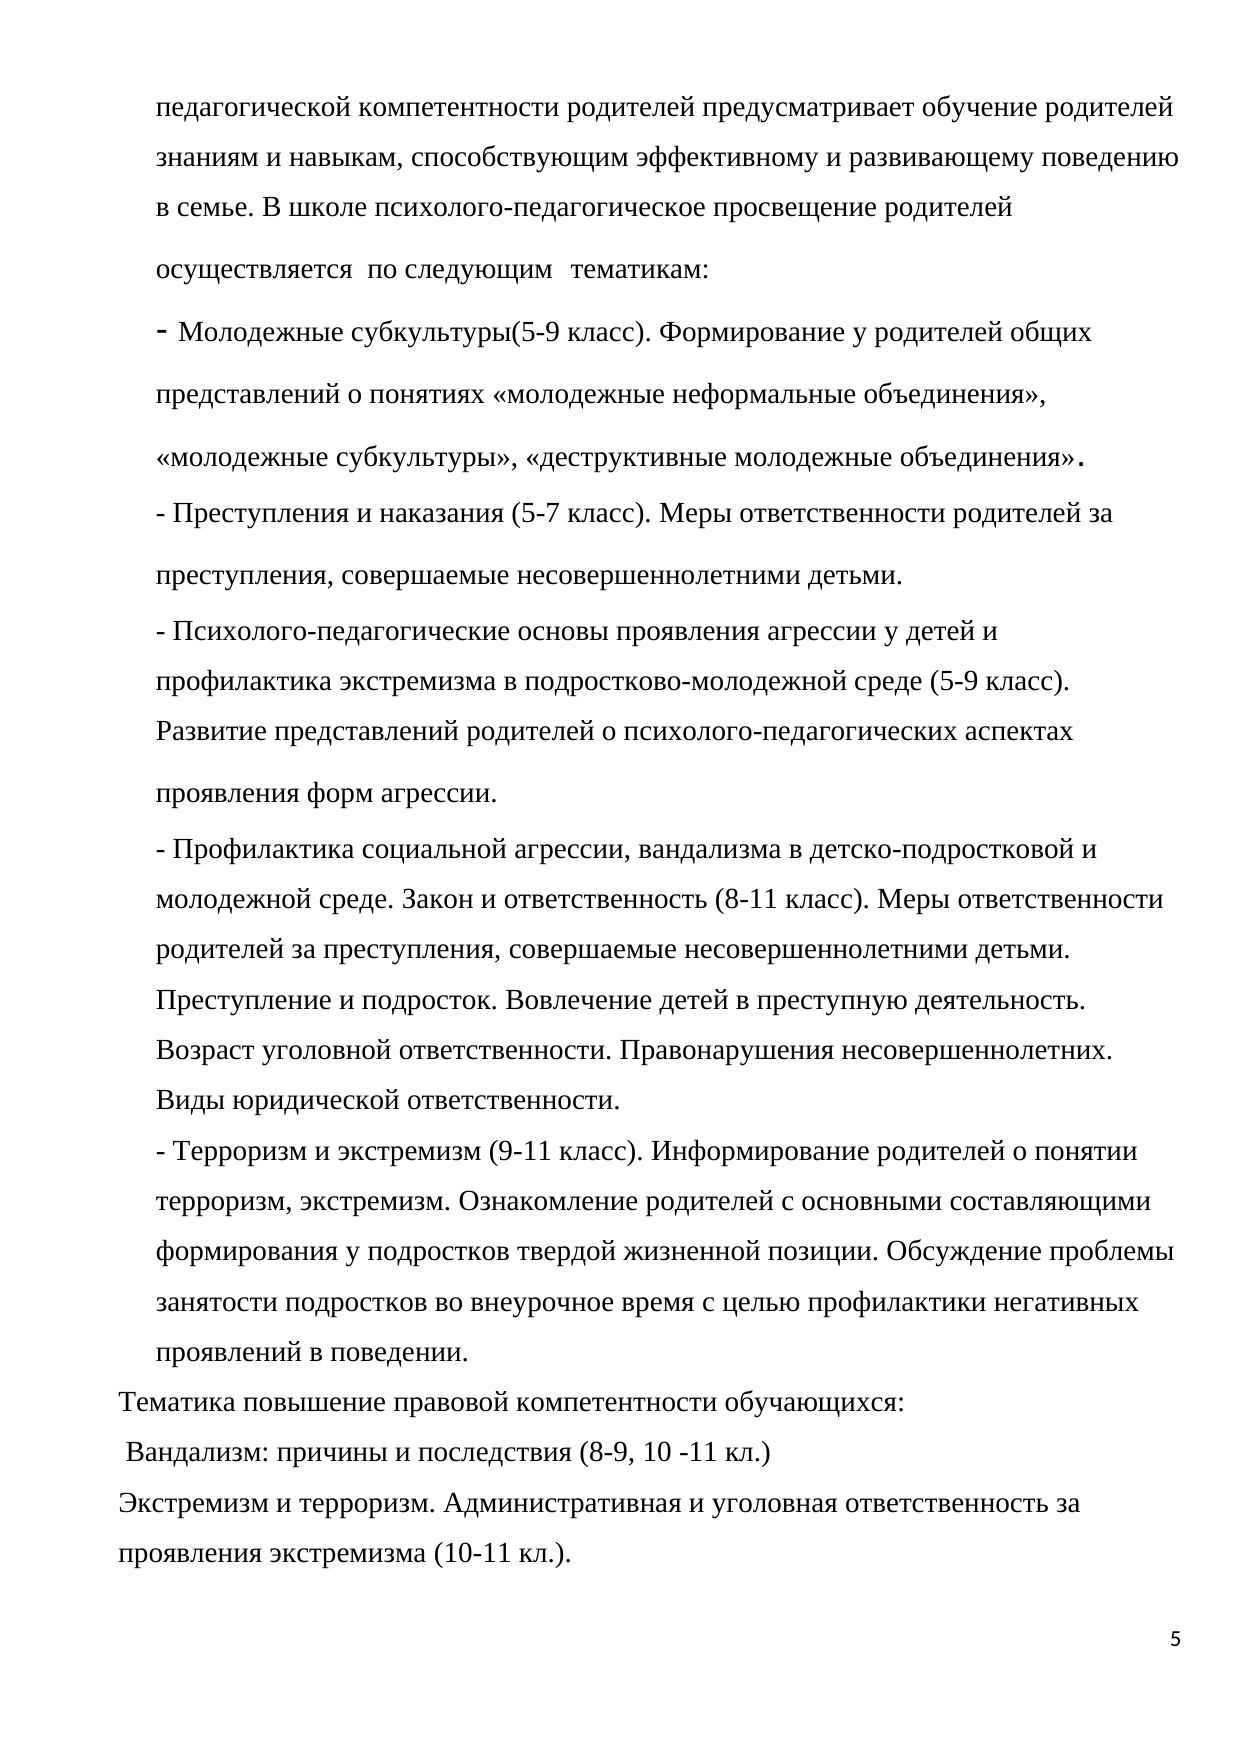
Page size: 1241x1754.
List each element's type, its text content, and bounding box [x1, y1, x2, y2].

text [156, 89, 1181, 286]
text - Терроризм и экстремизм (9-11 класс). Информирование родителей о понятии терроризм, экстремизм. Ознакомление родителей с основными составляющими формирования у подростков твердой жизненной позиции. Обсуждение проблемы занятости подростков во внеурочное время с целью профилактики негативных проявлений в поведении. [156, 1133, 1181, 1367]
text Тематика повышение правовой компетентности обучающихся: [118, 1384, 1181, 1418]
text Экстремизм и терроризм. Административная и уголовная ответственность за проявления экстремизма (10-11 кл.). [118, 1485, 1181, 1569]
text - Преступления и наказания (5-7 класс). Меры ответственности родителей за преступления, совершаемые несовершеннолетними детьми. [156, 495, 1181, 592]
text - Молодежные субкультуры(5-9 класс). Формирование у родителей общих представлений о понятиях «молодежные неформальные объединения», «молодежные субкультуры», «деструктивные молодежные объединения». [156, 307, 1181, 474]
text - Психолого-педагогические основы проявления агрессии у детей и профилактика экстремизма в подростково-молодежной среде (5-9 класс). Развитие представлений родителей о психолого-педагогических аспектах проявления форм агрессии. [156, 613, 1181, 810]
text - Профилактика социальной агрессии, вандализма в детско-подростковой и молодежной среде. Закон и ответственность (8-11 класс). Меры ответственности родителей за преступления, совершаемые несовершеннолетними детьми. Преступление и подросток. Вовлечение детей в преступную деятельность. Возраст уголовной ответственности. Правонарушения несовершеннолетних. Виды юридической ответственности. [156, 831, 1181, 1116]
text Вандализм: причины и последствия (8-9, 10 -11 кл.) [118, 1434, 1181, 1468]
